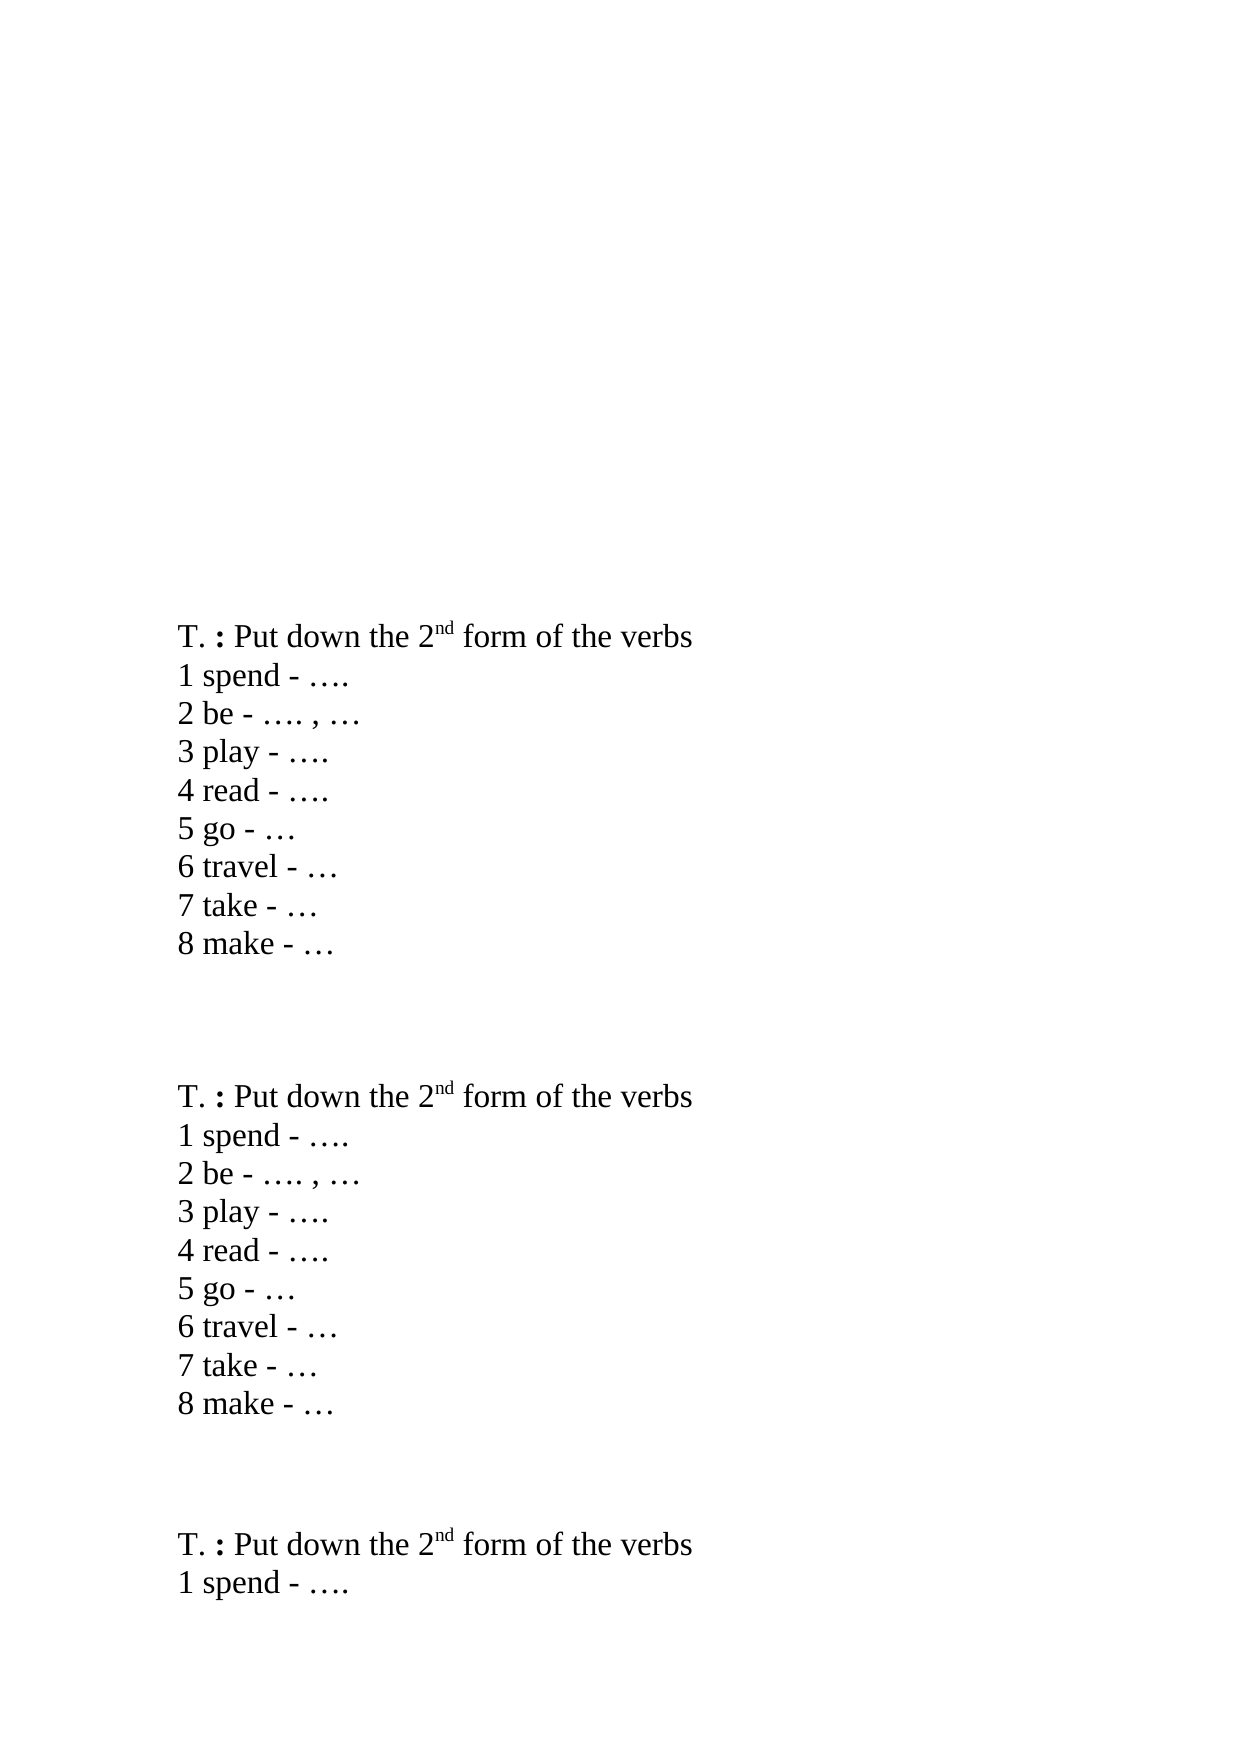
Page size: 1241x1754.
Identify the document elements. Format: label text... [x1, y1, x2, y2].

text 8 make - … [177, 1383, 1240, 1421]
text 7 take - … [177, 1345, 1240, 1383]
text 3 play - …. [177, 731, 1240, 770]
text 6 travel - … [177, 1306, 1240, 1345]
text 7 take - … [177, 885, 1240, 923]
text 5 go - … [177, 808, 1240, 846]
text 4 read - …. [177, 770, 1240, 808]
text 2 be - …. , … [177, 693, 1240, 731]
text 6 travel - … [177, 846, 1240, 885]
text 1 spend - …. [177, 655, 1240, 693]
text 5 go - … [177, 1268, 1240, 1306]
text 4 read - …. [177, 1230, 1240, 1268]
text 1 spend - …. [177, 1562, 1240, 1600]
text 3 play - …. [177, 1191, 1240, 1230]
text 2 be - …. , … [177, 1153, 1240, 1191]
text T. : Put down the 2nd form of the verbs [177, 1076, 1240, 1115]
text T. : Put down the 2nd form of the verbs [177, 1524, 1240, 1562]
text 8 make - … [177, 923, 1240, 961]
text T. : Put down the 2nd form of the verbs [177, 616, 1240, 655]
text 1 spend - …. [177, 1115, 1240, 1153]
